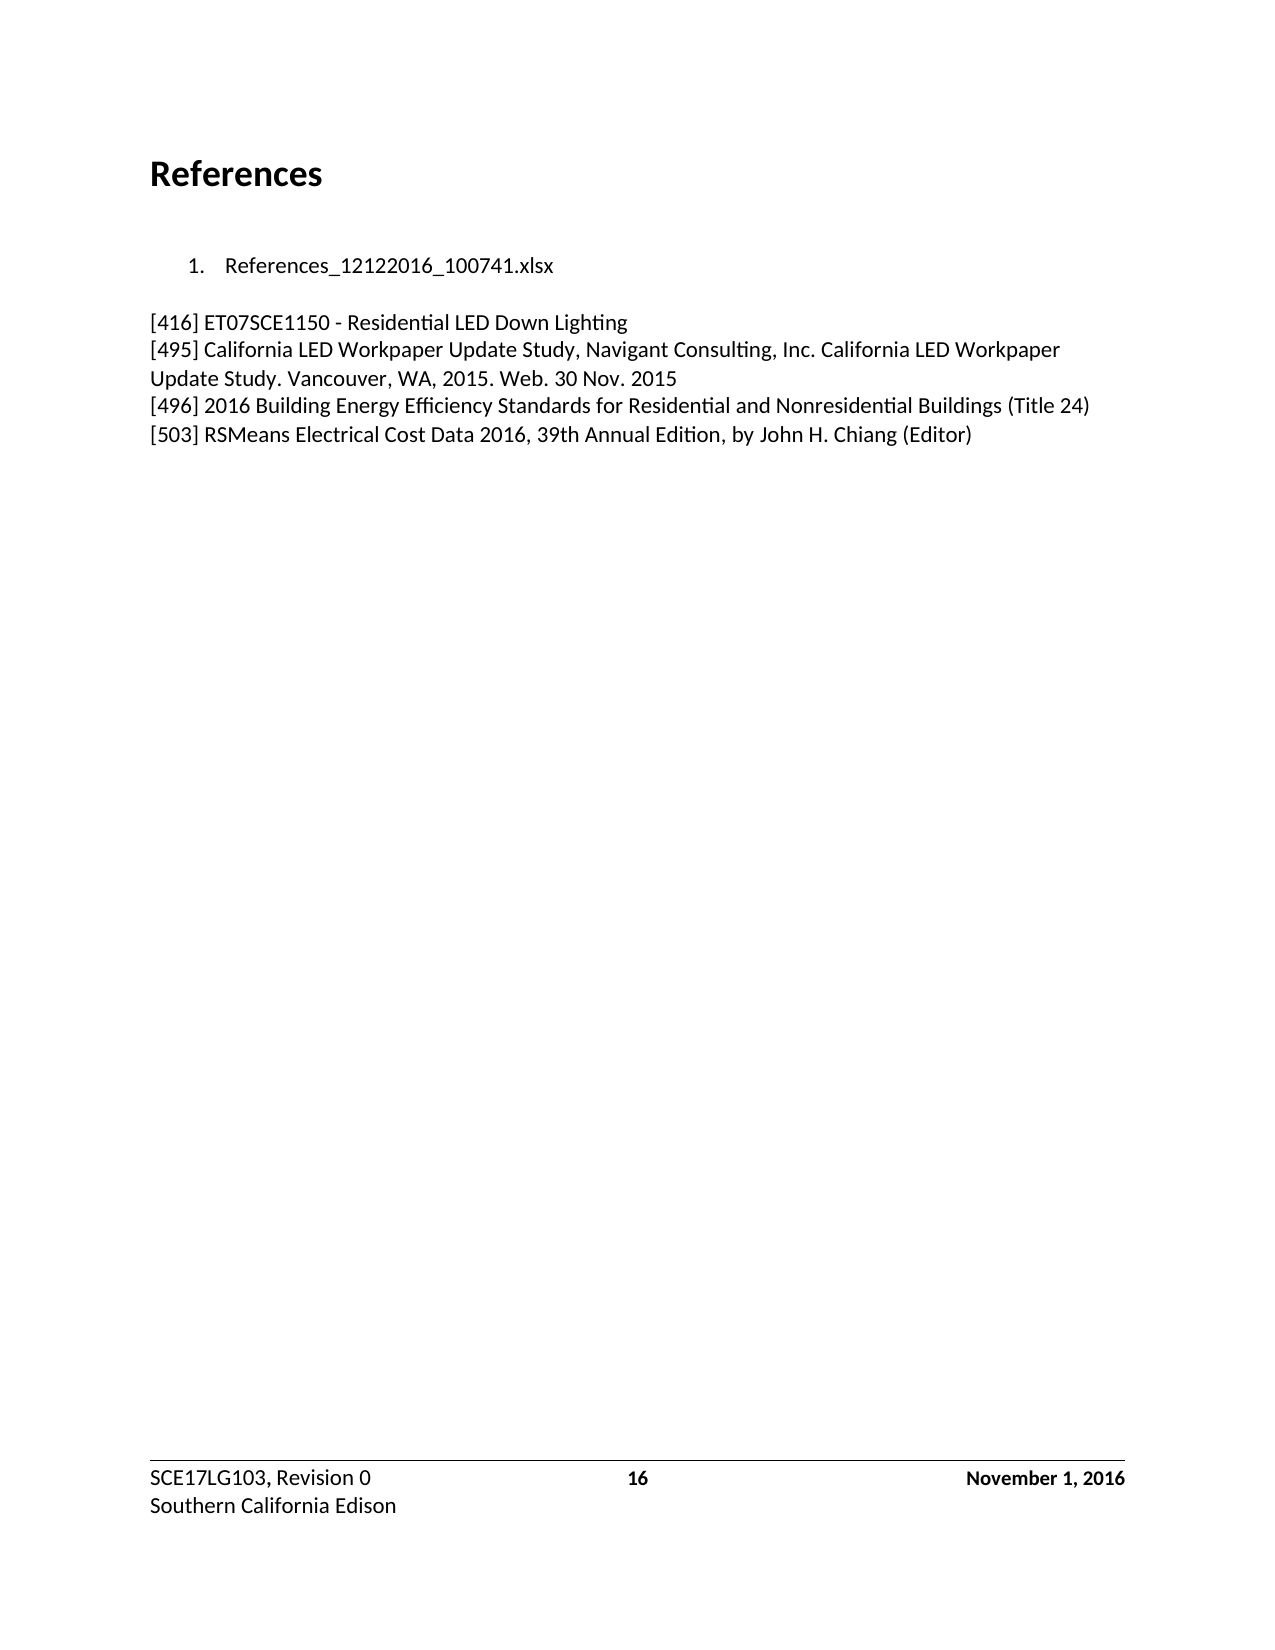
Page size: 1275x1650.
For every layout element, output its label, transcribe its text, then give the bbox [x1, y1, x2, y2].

text [503] RSMeans Electrical Cost Data 2016, 39th Annual Edition, by John H. Chiang (Editor) [150, 420, 1125, 448]
text [416] ET07SCE1150 - Residential LED Down Lighting [150, 308, 1125, 336]
text [495] California LED Workpaper Update Study, Navigant Consulting, Inc. California LED Workpaper Update Study. Vancouver, WA, 2015. Web. 30 Nov. 2015 [150, 336, 1125, 392]
text [496] 2016 Building Energy Efficiency Standards for Residential and Nonresidential Buildings (Title 24) [150, 392, 1125, 420]
text References [150, 150, 1125, 196]
list References_12122016_100741.xlsx [187, 252, 1125, 279]
